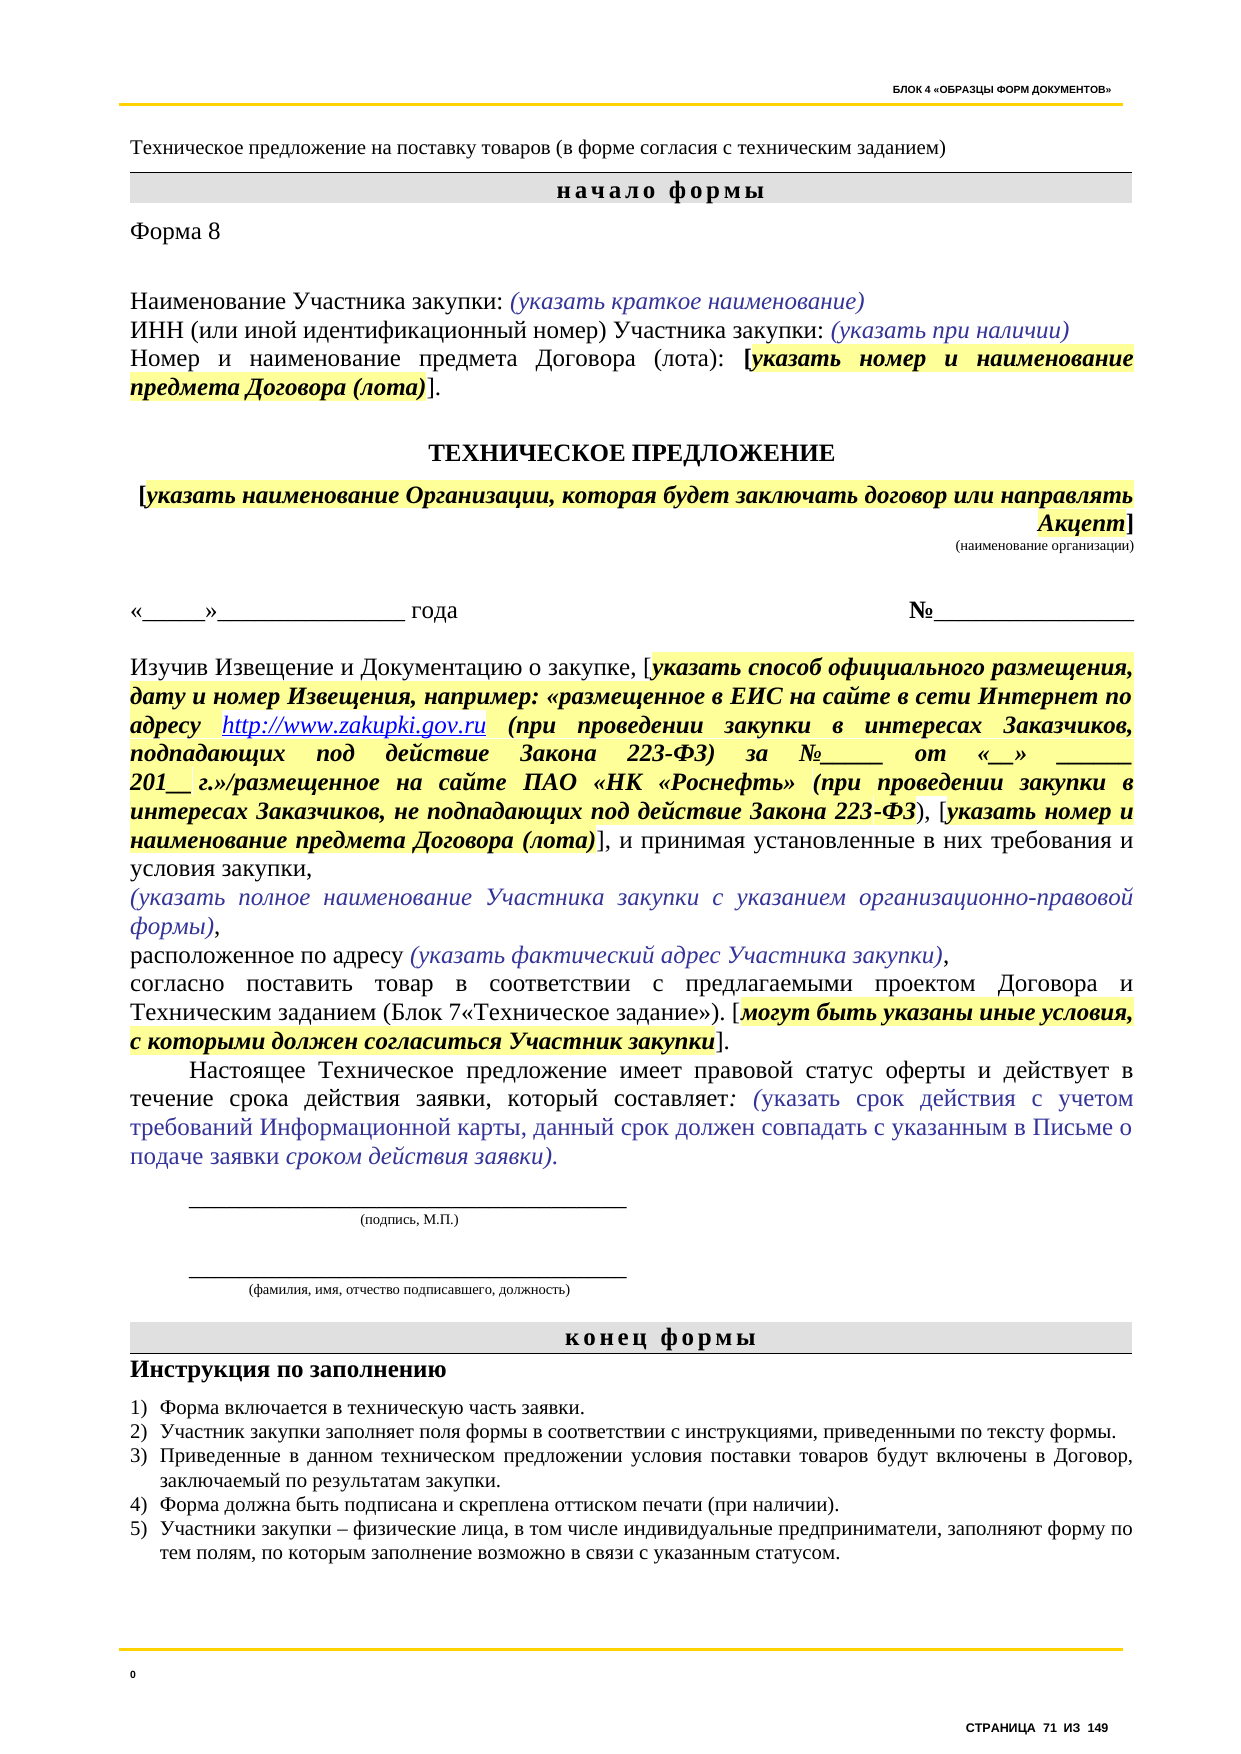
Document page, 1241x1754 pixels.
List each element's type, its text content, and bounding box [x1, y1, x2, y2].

list Форма включается в техническую часть заявки. [130, 1395, 1134, 1419]
text Настоящее Техническое предложение имеет правовой статус оферты и действует в течение срока действия заявки, который составляет: (указать срок действия с учетом требований Информационной карты, данный срок должен совпадать с указанным в Письме о подаче заявки сроком действия заявки). [130, 1055, 1134, 1170]
text «_____»_______________ года №________________ [130, 595, 1134, 623]
text (фамилия, имя, отчество подписавшего, должность) [130, 1281, 629, 1310]
list Форма должна быть подписана и скреплена оттиском печати (при наличии). [130, 1492, 1134, 1516]
text (указать полное наименование Участника закупки с указанием организационно-правовой формы), [130, 882, 1134, 940]
text Техническое предложение [130, 438, 1134, 467]
text Форма 8 [130, 216, 1134, 245]
text Наименование Участника закупки: (указать краткое наименование) [130, 286, 1134, 315]
text начало формы [130, 173, 1132, 203]
text (подпись, М.П.) [130, 1211, 629, 1240]
text Техническое предложение на поставку товаров (в форме согласия с техническим заданием) [130, 135, 1134, 159]
list Приведенные в данном техническом предложении условия поставки товаров будут включены в Договор, заключаемый по результатам закупки. [130, 1443, 1134, 1492]
text согласно поставить товар в соответствии с предлагаемыми проектом Договора и Техническим заданием (Блок 7«Техническое задание»). [могут быть указаны иные условия, с которыми должен согласиться Участник закупки]. [130, 968, 1134, 1055]
text расположенное по адресу (указать фактический адрес Участника закупки), [130, 940, 1134, 968]
text (наименование организации) [130, 537, 1134, 566]
text ___________________________________ [130, 1252, 629, 1281]
text ___________________________________ [130, 1182, 629, 1211]
text [указать наименование Организации, которая будет заключать договор или направлять Акцепт] [130, 480, 1134, 537]
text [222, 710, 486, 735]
list Участники закупки – физические лица, в том числе индивидуальные предприниматели, заполняют форму по тем полям, по которым заполнение возможно в связи с указанным статусом. [130, 1516, 1134, 1564]
list Участник закупки заполняет поля формы в соответствии с инструкциями, приведенными по тексту формы. [130, 1419, 1134, 1443]
text Инструкция по заполнению [130, 1354, 1134, 1383]
text Номер и наименование предмета Договора (лота): [указать номер и наименование предмета Договора (лота)]. [130, 343, 1134, 401]
text ИНН (или иной идентификационный номер) Участника закупки: (указать при наличии) [130, 315, 1134, 343]
text конец формы [130, 1322, 1132, 1353]
text Изучив Извещение и Документацию о закупке, [указать способ официального размещения, дату и номер Извещения, например: «размещенное в ЕИС на сайте в сети Интернет по адресу http://www.zakupki.gov.ru (при проведении закупки в интересах Заказчиков, подпадающих под действие Закона 223-ФЗ) за №_____ от «__» ______ 201__ г.»/размещенное на сайте ПАО «НК «Роснефть» (при проведении закупки в интересах Заказчиков, не подпадающих под действие Закона 223-ФЗ), [указать номер и наименование предмета Договора (лота)], и принимая установленные в них требования и условия закупки, [130, 796, 1134, 882]
